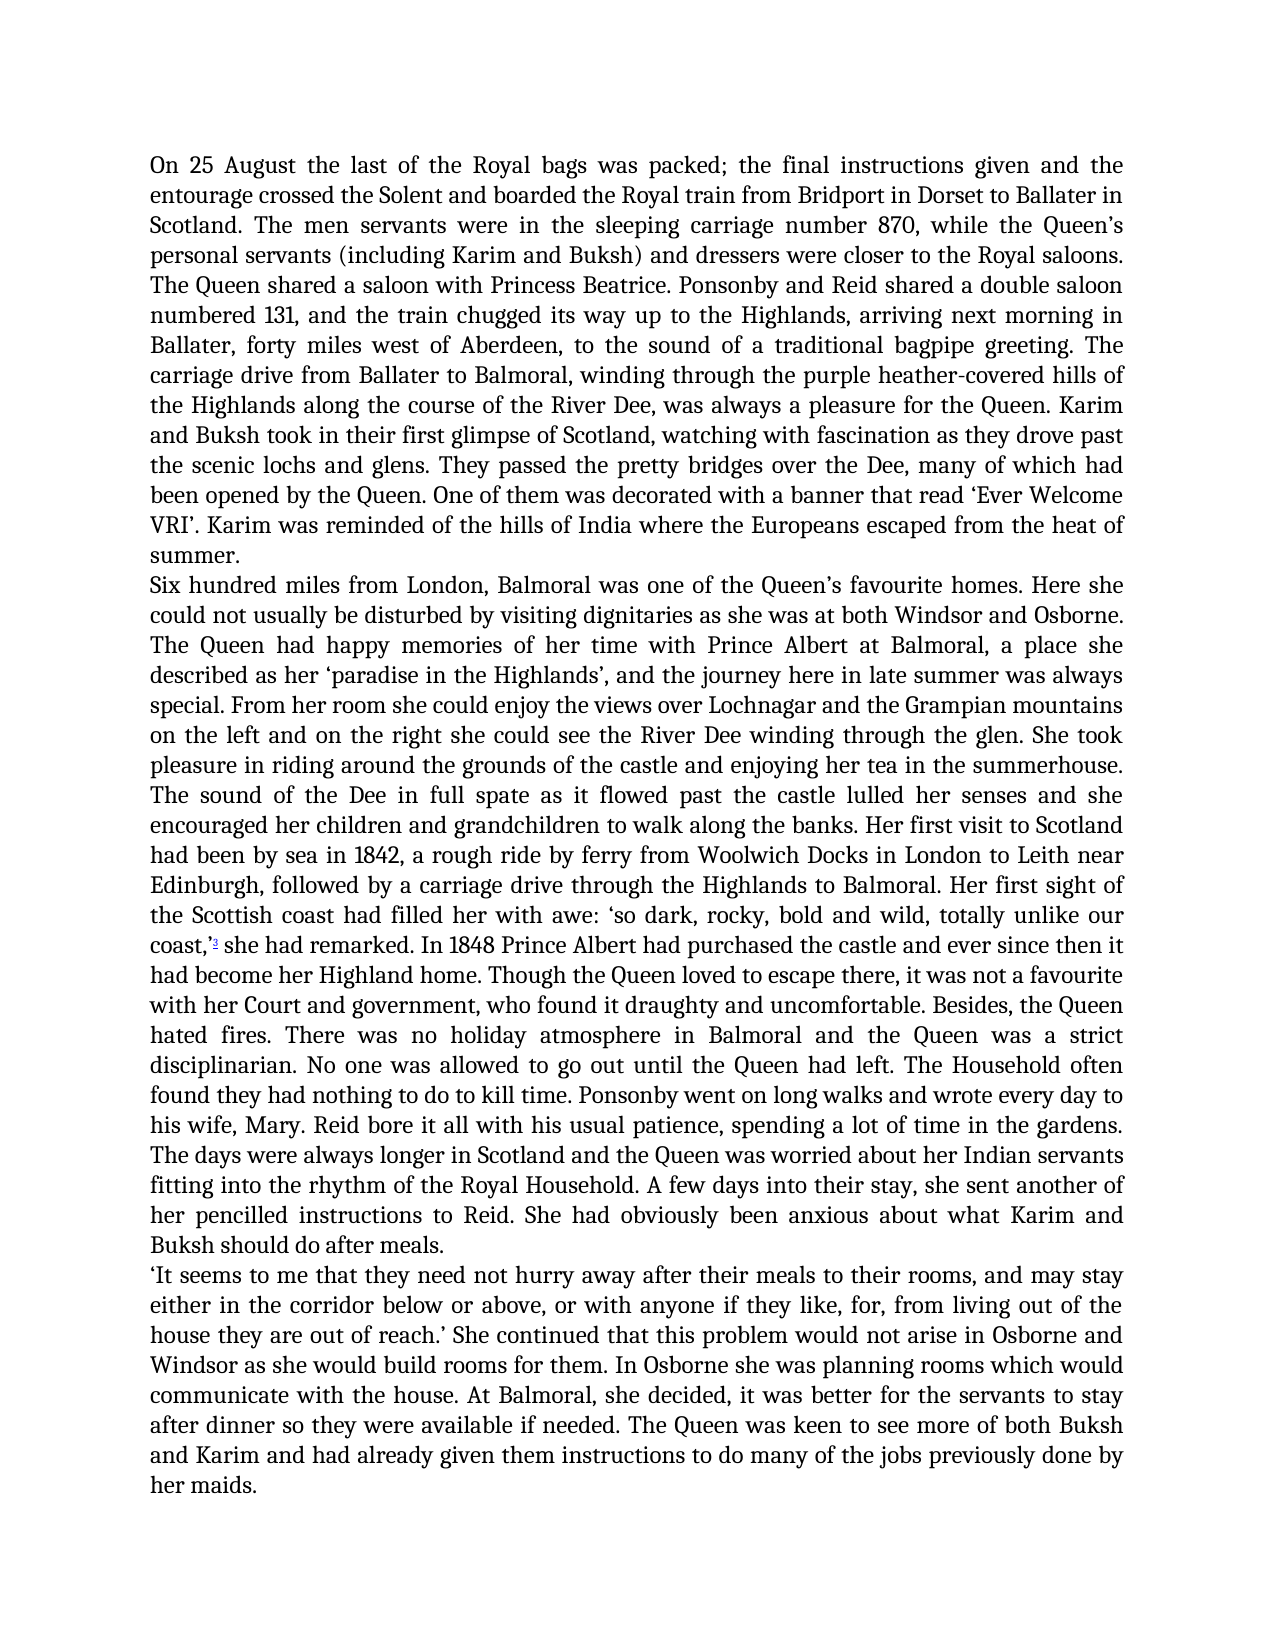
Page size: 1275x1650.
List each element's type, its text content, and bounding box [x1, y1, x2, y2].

text On 25 August the last of the Royal bags was packed; the final instructions given and the entourage crossed the Solent and boarded the Royal train from Bridport in Dorset to Ballater in Scotland. The men servants were in the sleeping carriage number 870, while the Queen’s personal servants (including Karim and Buksh) and dressers were closer to the Royal saloons. The Queen shared a saloon with Princess Beatrice. Ponsonby and Reid shared a double saloon numbered 131, and the train chugged its way up to the Highlands, arriving next morning in Ballater, forty miles west of Aberdeen, to the sound of a traditional bagpipe greeting. The carriage drive from Ballater to Balmoral, winding through the purple heather-covered hills of the Highlands along the course of the River Dee, was always a pleasure for the Queen. Karim and Buksh took in their first glimpse of Scotland, watching with fascination as they drove past the scenic lochs and glens. They passed the pretty bridges over the Dee, many of which had been opened by the Queen. One of them was decorated with a banner that read ‘Ever Welcome VRI’. Karim was reminded of the hills of India where the Europeans escaped from the heat of summer. [150, 150, 1125, 570]
text ‘It seems to me that they need not hurry away after their meals to their rooms, and may stay either in the corridor below or above, or with anyone if they like, for, from living out of the house they are out of reach.’ She continued that this problem would not arise in Osborne and Windsor as she would build rooms for them. In Osborne she was planning rooms which would communicate with the house. At Balmoral, she decided, it was better for the servants to stay after dinner so they were available if needed. The Queen was keen to see more of both Buksh and Karim and had already given them instructions to do many of the jobs previously done by her maids. [150, 1260, 1125, 1500]
text Six hundred miles from London, Balmoral was one of the Queen’s favourite homes. Here she could not usually be disturbed by visiting dignitaries as she was at both Windsor and Osborne. The Queen had happy memories of her time with Prince Albert at Balmoral, a place she described as her ‘paradise in the Highlands’, and the journey here in late summer was always special. From her room she could enjoy the views over Lochnagar and the Grampian mountains on the left and on the right she could see the River Dee winding through the glen. She took pleasure in riding around the grounds of the castle and enjoying her tea in the summerhouse. The sound of the Dee in full spate as it flowed past the castle lulled her senses and she encouraged her children and grandchildren to walk along the banks. Her first visit to Scotland had been by sea in 1842, a rough ride by ferry from Woolwich Docks in London to Leith near Edinburgh, followed by a carriage drive through the Highlands to Balmoral. Her first sight of the Scottish coast had filled her with awe: ‘so dark, rocky, bold and wild, totally unlike our coast,’3 she had remarked. In 1848 Prince Albert had purchased the castle and ever since then it had become her Highland home. Though the Queen loved to escape there, it was not a favourite with her Court and government, who found it draughty and uncomfortable. Besides, the Queen hated fires. There was no holiday atmosphere in Balmoral and the Queen was a strict disciplinarian. No one was allowed to go out until the Queen had left. The Household often found they had nothing to do to kill time. Ponsonby went on long walks and wrote every day to his wife, Mary. Reid bore it all with his usual patience, spending a lot of time in the gardens. The days were always longer in Scotland and the Queen was worried about her Indian servants fitting into the rhythm of the Royal Household. A few days into their stay, she sent another of her pencilled instructions to Reid. She had obviously been anxious about what Karim and Buksh should do after meals. [150, 570, 1125, 1260]
